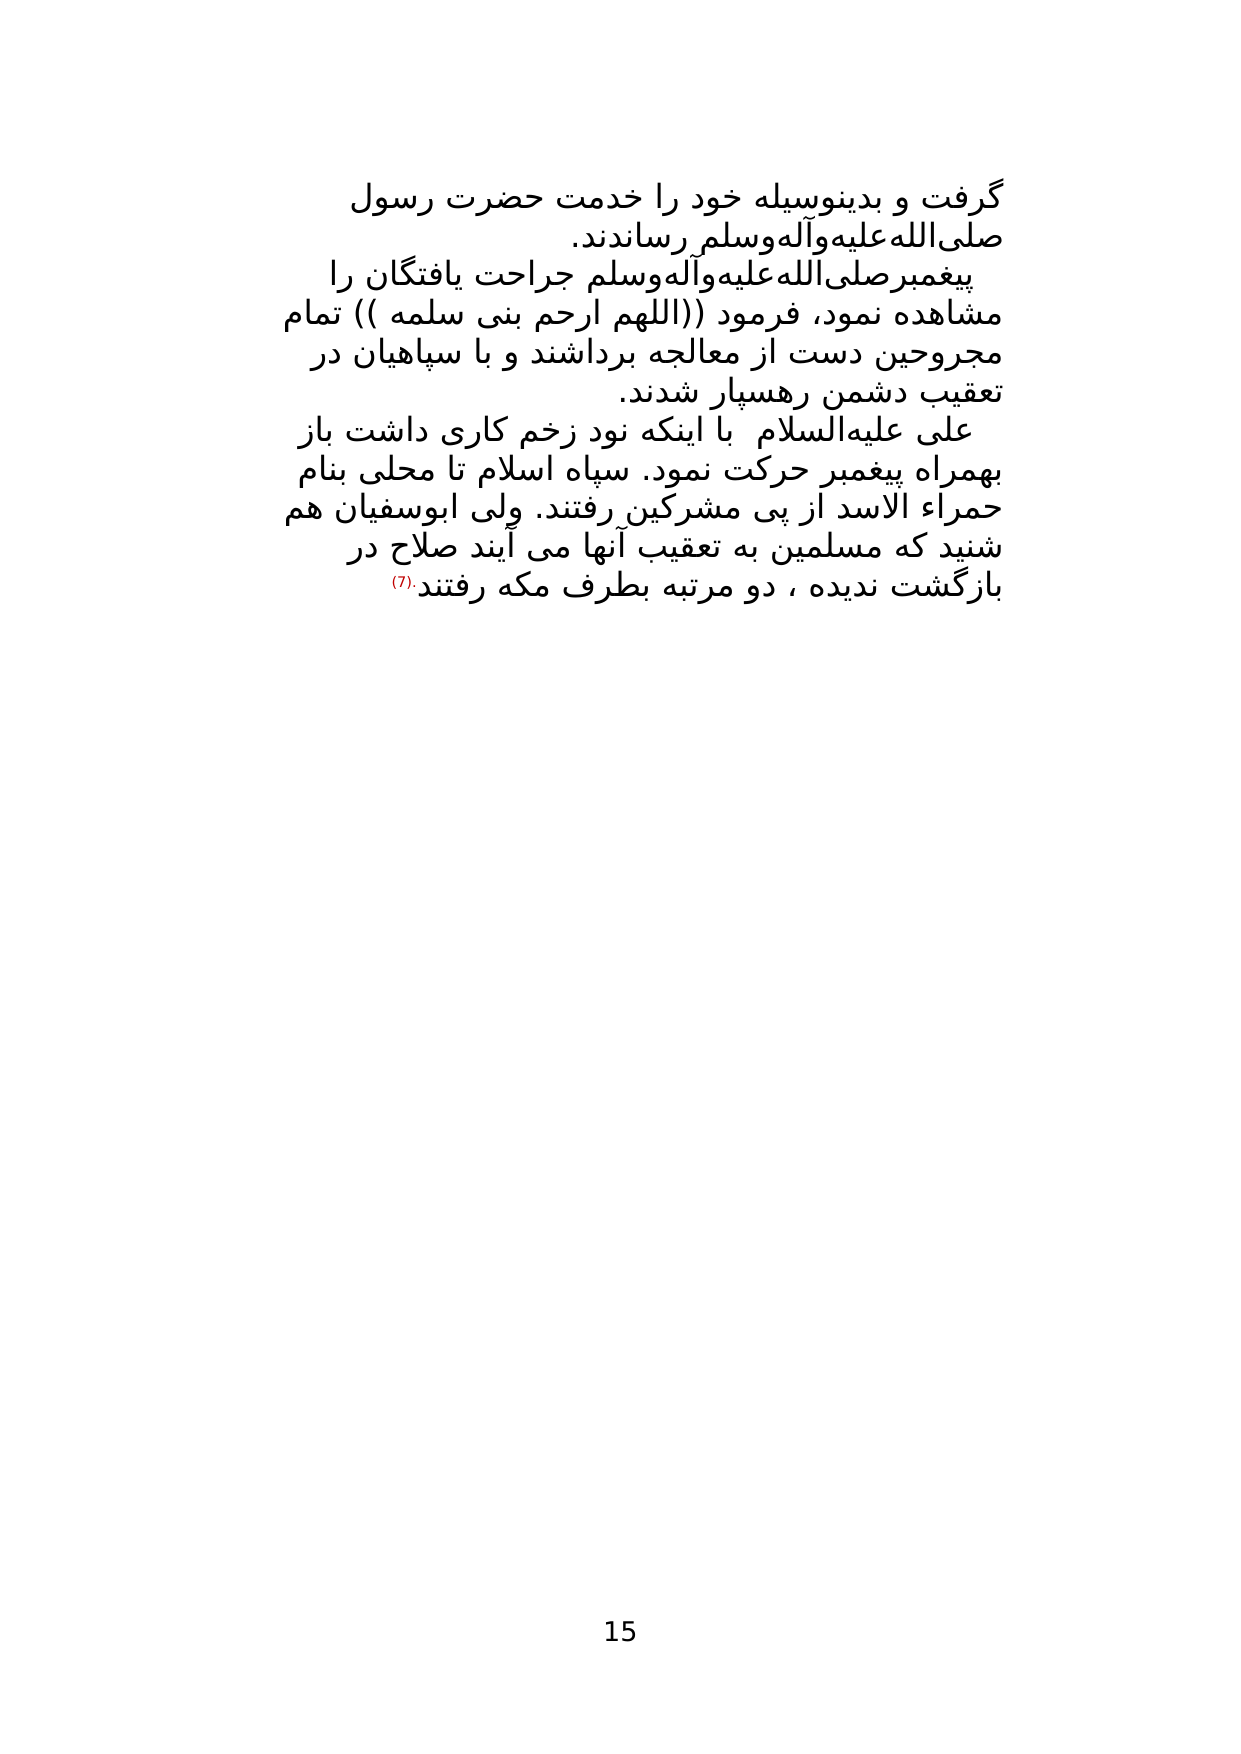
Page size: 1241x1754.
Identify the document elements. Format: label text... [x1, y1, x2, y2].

text پیغمبرصلى‌الله‌عليه‌وآله‌وسلم جراحت یافتگان را مشاهده نمود، فرمود ((اللهم ارحم بنی سلمه )) تمام مجروحین دست از معالجه برداشند و با سپاهیان در تعقیب دشمن رهسپار شدند. [236, 255, 1004, 410]
text علی عليه‌السلام با اینکه نود زخم کاری داشت باز بهمراه پیغمبر حرکت نمود. سپاه اسلام تا محلی بنام حمراء الاسد از پی مشرکین رفتند. ولی ابوسفیان هم شنید که مسلمین به تعقیب آنها می آیند صلاح در بازگشت ندیده ، دو مرتبه بطرف مکه رفتند.(7) [236, 410, 1004, 604]
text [236, 177, 1004, 255]
